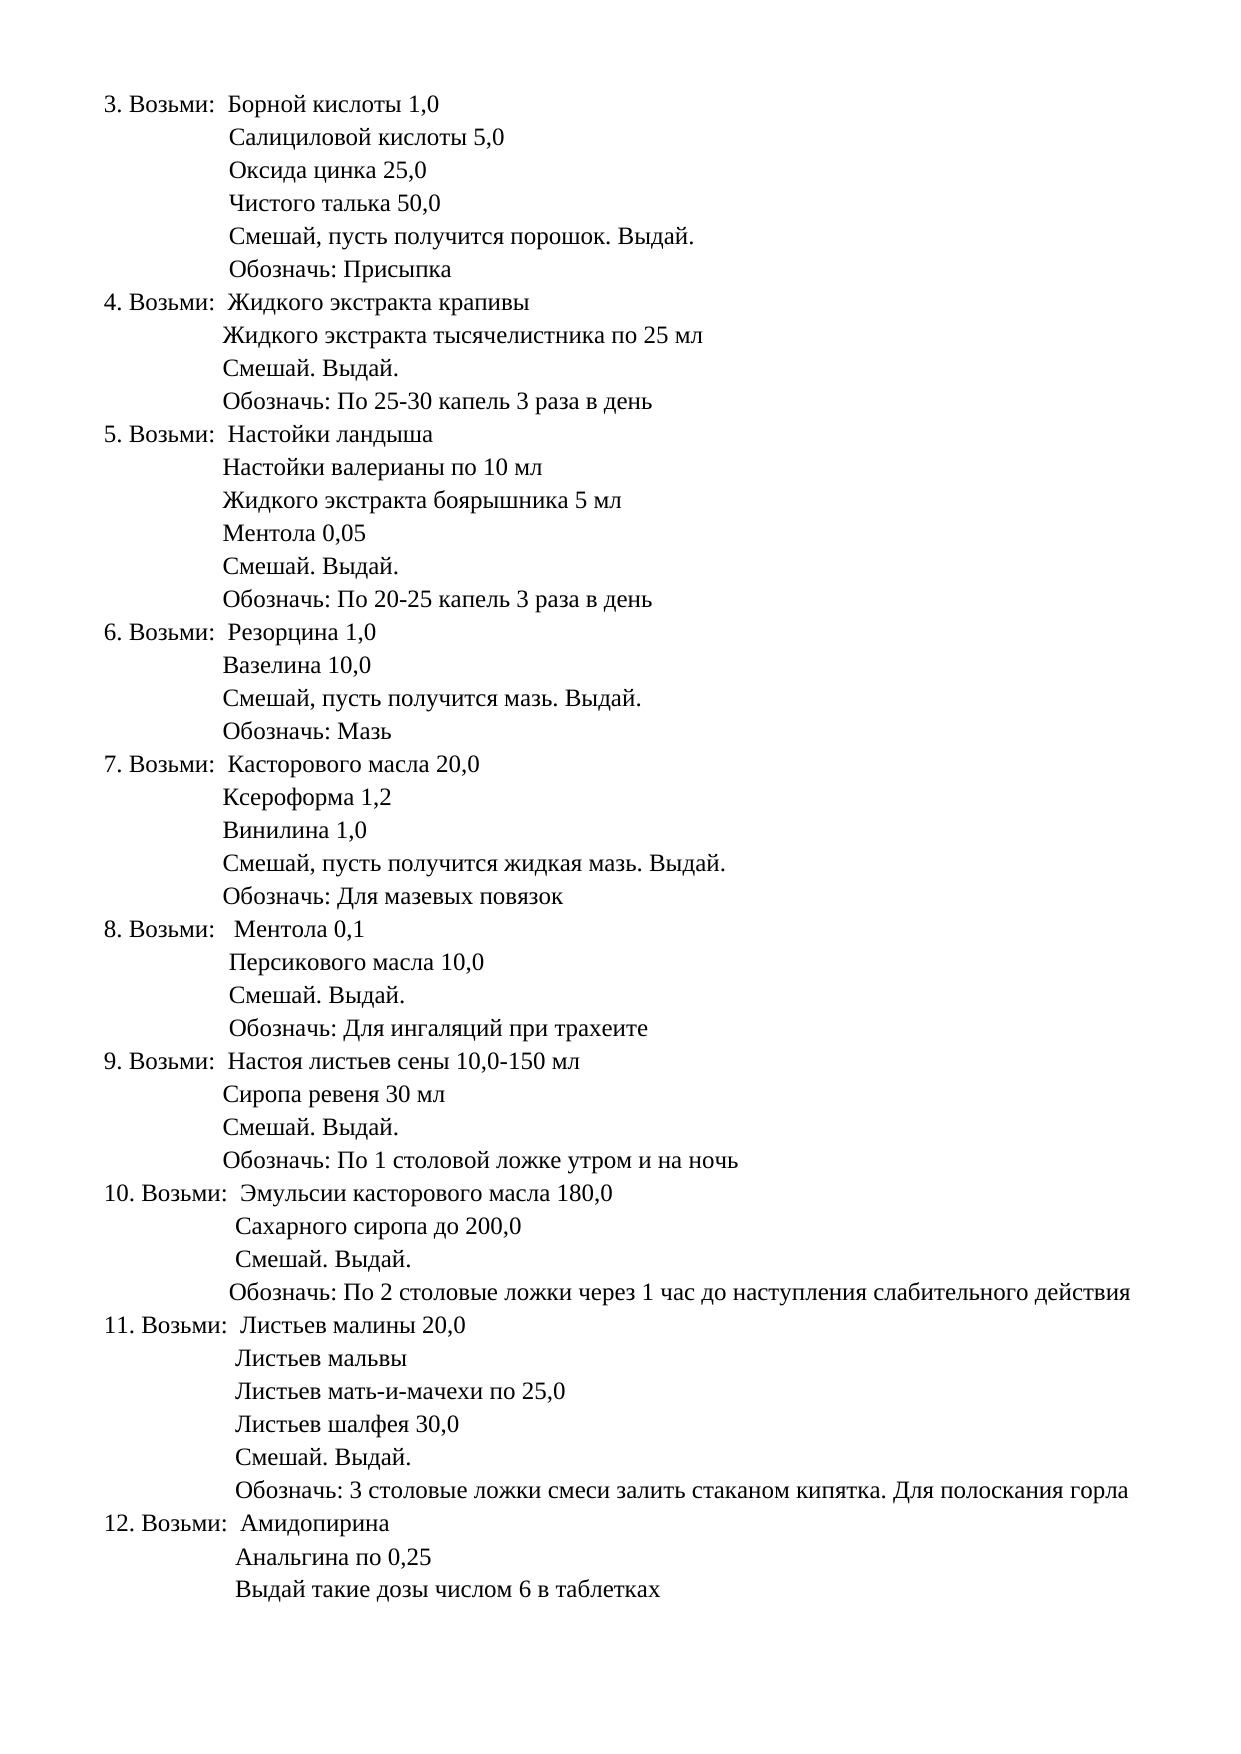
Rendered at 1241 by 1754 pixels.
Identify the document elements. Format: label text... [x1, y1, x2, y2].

list 10. Возьми: Эмульсии касторового масла 180,0 [103, 1178, 1152, 1207]
list Персикового масла 10,0 [103, 947, 1152, 976]
list 4. Возьми: Жидкого экстракта крапивы [103, 287, 1152, 316]
list Смешай. Выдай. [103, 353, 1152, 382]
list Чистого талька 50,0 [103, 188, 1152, 216]
list Сиропа ревеня 30 мл [103, 1079, 1152, 1108]
text Обозначь: Для мазевых повязок [103, 881, 1152, 910]
list Винилина 1,0 [103, 815, 1152, 844]
list 12. Возьми: Амидопирина [103, 1508, 1152, 1537]
text Обозначь: Присыпка [103, 254, 1152, 282]
list Смешай. Выдай. [103, 980, 1152, 1009]
list Обозначь: По 20-25 капель 3 раза в день [103, 584, 1152, 613]
list Оксида цинка 25,0 [103, 155, 1152, 183]
list 9. Возьми: Настоя листьев сены 10,0-150 мл [103, 1046, 1152, 1075]
list 5. Возьми: Настойки ландыша [103, 419, 1152, 448]
list Смешай, пусть получится мазь. Выдай. [103, 683, 1152, 712]
list 11. Возьми: Листьев малины 20,0 [103, 1310, 1152, 1339]
text Обозначь: Мазь [103, 716, 1152, 745]
list Листьев мальвы [103, 1343, 1152, 1372]
list Обозначь: 3 столовые ложки смеси залить стаканом кипятка. Для полоскания горла [103, 1476, 1152, 1504]
list Обозначь: Для ингаляций при трахеите [103, 1013, 1152, 1042]
list Смешай. Выдай. [103, 1244, 1152, 1273]
list 8. Возьми: Ментола 0,1 [103, 914, 1152, 943]
list 3. Возьми: Борной кислоты 1,0 [103, 89, 1152, 117]
list Обозначь: По 1 столовой ложке утром и на ночь [103, 1145, 1152, 1174]
list 7. Возьми: Касторового масла 20,0 [103, 749, 1152, 778]
list Выдай такие дозы числом 6 в таблетках [103, 1574, 1152, 1603]
list Анальгина по 0,25 [103, 1542, 1152, 1570]
list Смешай. Выдай. [103, 1112, 1152, 1141]
list Жидкого экстракта тысячелистника по 25 мл [103, 320, 1152, 348]
list Настойки валерианы по 10 мл [103, 452, 1152, 481]
list Смешай. Выдай. [103, 1442, 1152, 1471]
list Жидкого экстракта боярышника 5 мл [103, 485, 1152, 514]
list 6. Возьми: Резорцина 1,0 [103, 617, 1152, 646]
list Сахарного сиропа до 200,0 [103, 1211, 1152, 1240]
list Салициловой кислоты 5,0 [103, 122, 1152, 150]
list Вазелина 10,0 [103, 650, 1152, 679]
text Обозначь: По 2 столовые ложки через 1 час до наступления слабительного действия [103, 1277, 1152, 1306]
list Обозначь: По 25-30 капель 3 раза в день [103, 386, 1152, 414]
list Смешай, пусть получится порошок. Выдай. [103, 221, 1152, 249]
list Смешай. Выдай. [103, 551, 1152, 580]
list Листьев мать-и-мачехи по 25,0 [103, 1376, 1152, 1405]
list Смешай, пусть получится жидкая мазь. Выдай. [103, 848, 1152, 877]
list Ментола 0,05 [103, 518, 1152, 547]
list Листьев шалфея 30,0 [103, 1409, 1152, 1438]
list Ксероформа 1,2 [103, 782, 1152, 811]
